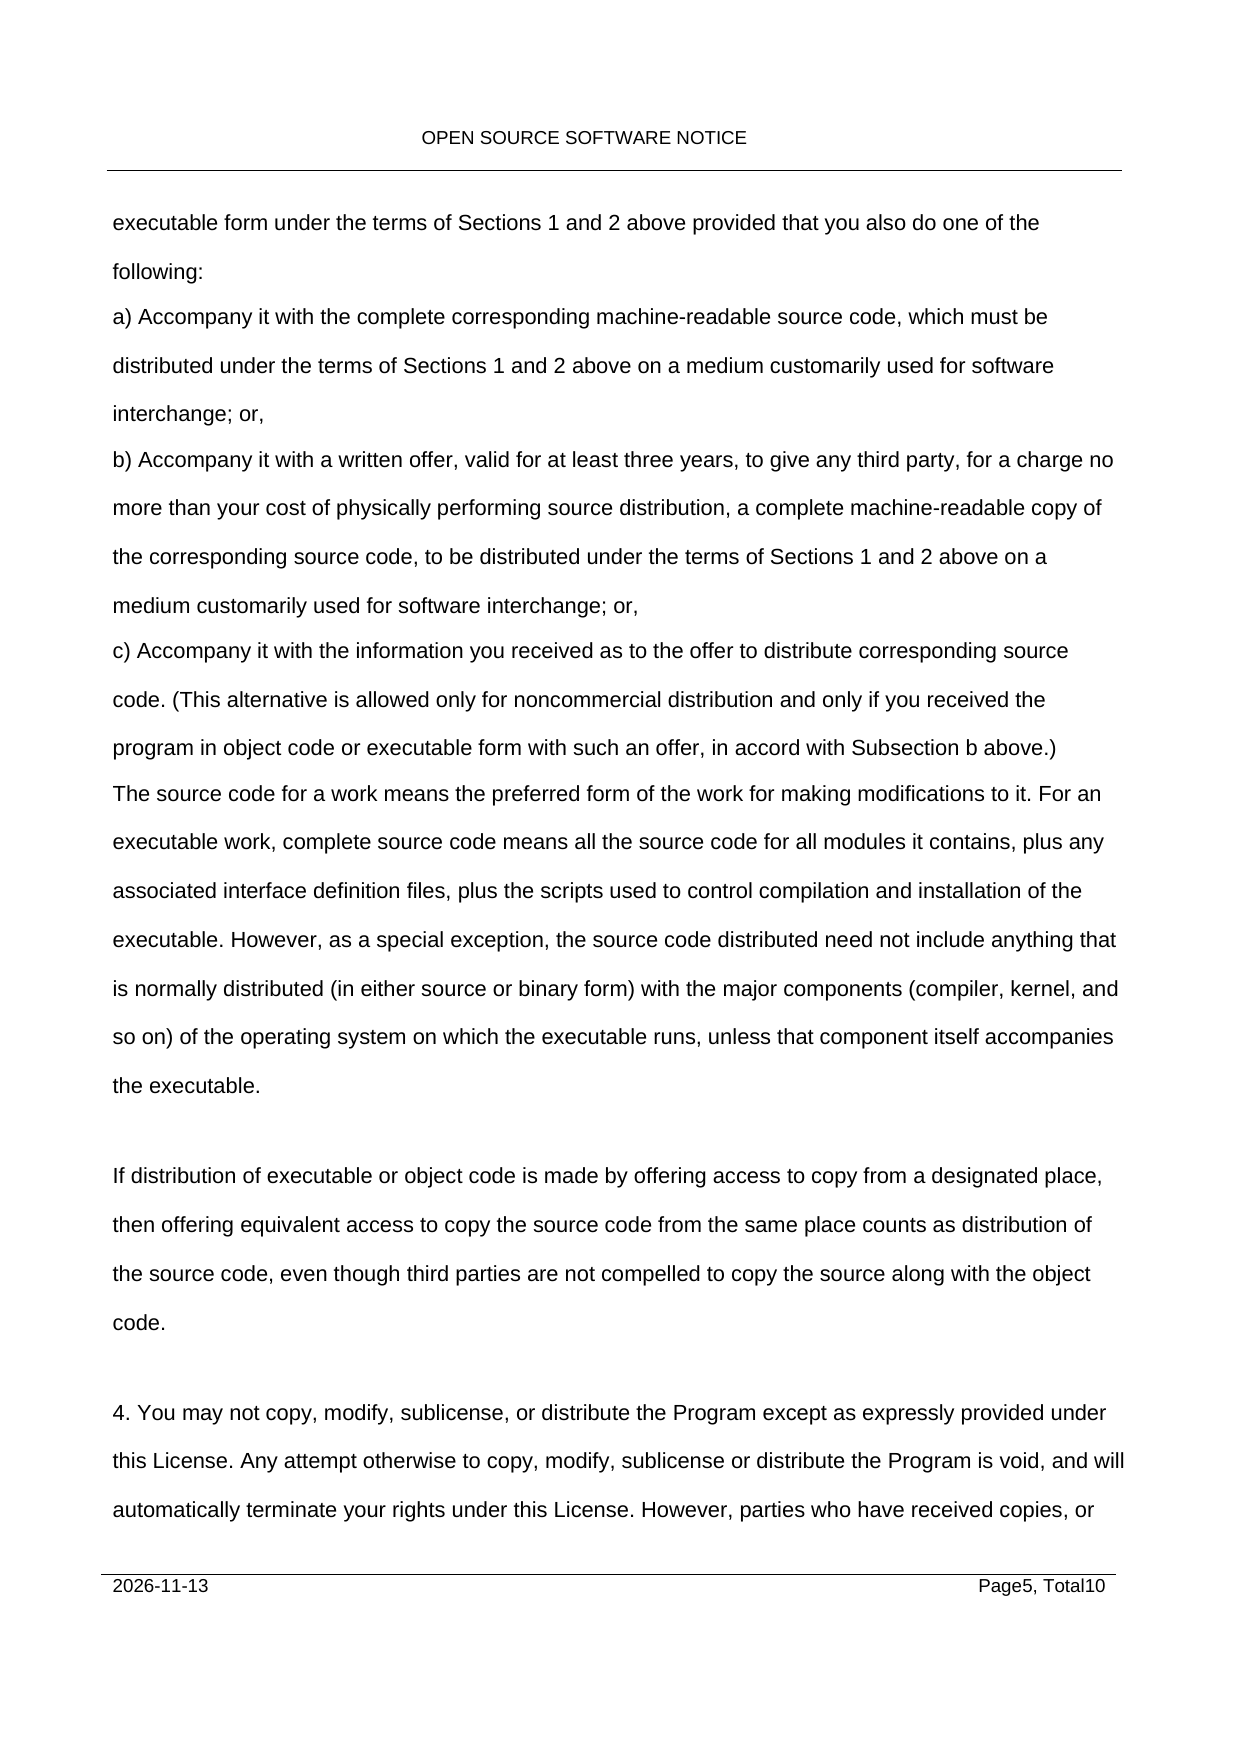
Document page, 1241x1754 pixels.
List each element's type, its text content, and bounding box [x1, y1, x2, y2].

text c) Accompany it with the information you received as to the offer to distribute corresponding source code. (This alternative is allowed only for noncommercial distribution and only if you received the program in object code or executable form with such an offer, in accord with Subsection b above.) [112, 634, 1128, 764]
text a) Accompany it with the complete corresponding machine-readable source code, which must be distributed under the terms of Sections 1 and 2 above on a medium customarily used for software interchange; or, [112, 300, 1128, 430]
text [112, 206, 1128, 288]
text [112, 1396, 1128, 1526]
text The source code for a work means the preferred form of the work for making modifications to it. For an executable work, complete source code means all the source code for all modules it contains, plus any associated interface definition files, plus the scripts used to control compilation and installation of the executable. However, as a special exception, the source code distributed need not include anything that is normally distributed (in either source or binary form) with the major components (compiler, kernel, and so on) of the operating system on which the executable runs, unless that component itself accompanies the executable. [112, 777, 1128, 1102]
text b) Accompany it with a written offer, valid for at least three years, to give any third party, for a charge no more than your cost of physically performing source distribution, a complete machine-readable copy of the corresponding source code, to be distributed under the terms of Sections 1 and 2 above on a medium customarily used for software interchange; or, [112, 443, 1128, 622]
text If distribution of executable or object code is made by offering access to copy from a designated place, then offering equivalent access to copy the source code from the same place counts as distribution of the source code, even though third parties are not compelled to copy the source along with the object code. [112, 1159, 1128, 1338]
